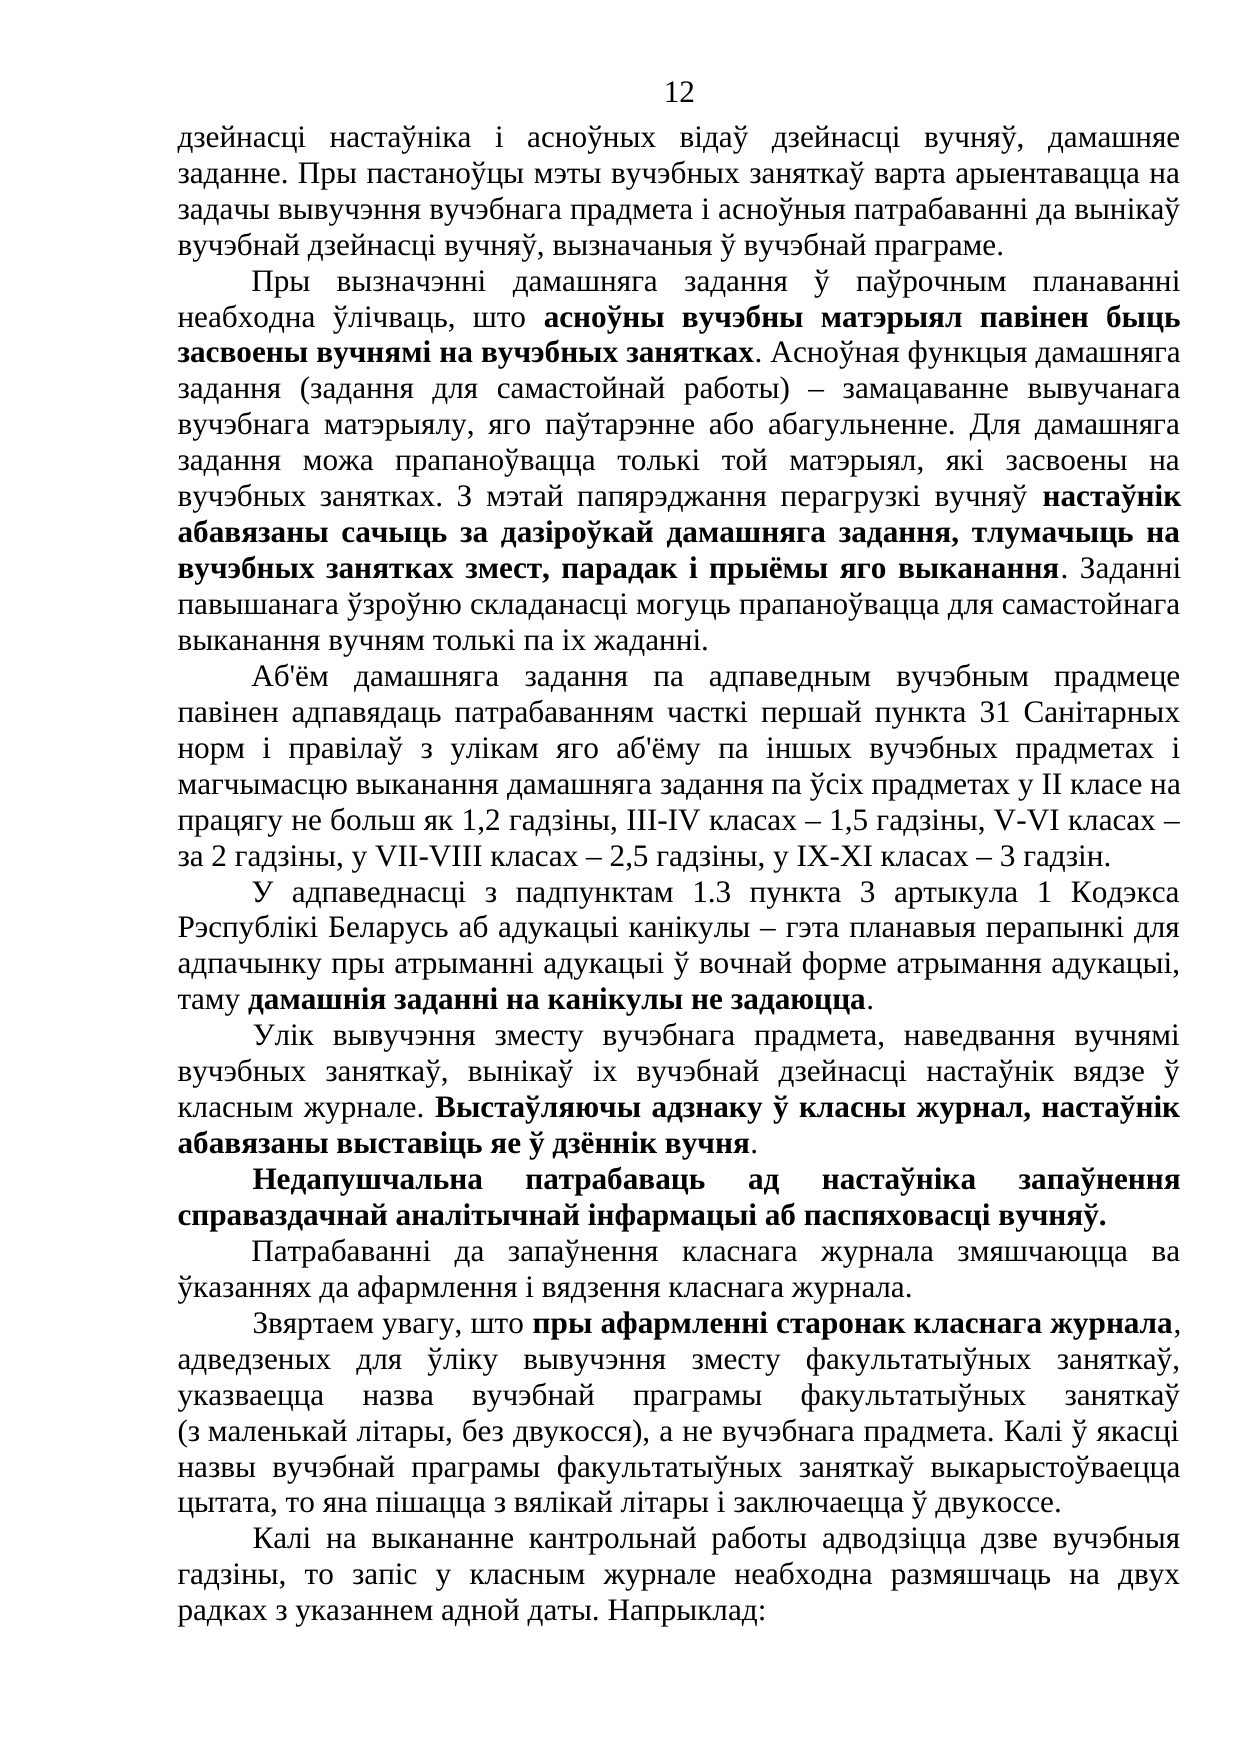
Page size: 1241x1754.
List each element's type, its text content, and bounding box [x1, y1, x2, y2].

text Калі на выкананне кантрольнай работы адводзіцца дзве вучэбныя гадзіны, то запіс у класным журнале неабходна размяшчаць на двух радках з указаннем адной даты. Напрыклад: [177, 1520, 1181, 1627]
text Звяртаем увагу, што пры афармленні старонак класнага журнала, адведзеных для ўліку вывучэння зместу факультатыўных заняткаў, указваецца назва вучэбнай праграмы факультатыўных заняткаў (з маленькай літары, без двукосся), а не вучэбнага прадмета. Калі ў якасці назвы вучэбнай праграмы факультатыўных заняткаў выкарыстоўваецца цытата, то яна пішацца з вялікай літары і заключаецца ў двукоссе. [177, 1304, 1181, 1520]
text Аб'ём дамашняга задання па адпаведным вучэбным прадмеце павінен адпавядаць патрабаванням часткi першай пункта 31 Санітарных норм і правілаў з улікам яго аб'ёму па іншых вучэбных прадметах і магчымасцю выканання дамашняга задання па ўсіх прадметах у II класе на працягу не больш як 1,2 гадзіны, III-IV класах – 1,5 гадзіны, V-VI класах – за 2 гадзіны, у VII-VIII класах – 2,5 гадзіны, у IX-XI класах – 3 гадзін. [177, 657, 1181, 873]
text Недапушчальна патрабаваць ад настаўніка запаўнення справаздачнай аналітычнай інфармацыі аб паспяховасці вучняў. [177, 1160, 1181, 1232]
text Улік вывучэння зместу вучэбнага прадмета, наведвання вучнямі вучэбных заняткаў, вынікаў іх вучэбнай дзейнасці настаўнік вядзе ў класным журнале. Выстаўляючы адзнаку ў класны журнал, настаўнік абавязаны выставіць яе ў дзённік вучня. [177, 1017, 1181, 1160]
text У адпаведнасці з падпунктам 1.3 пункта 3 артыкула 1 Кодэкса Рэспублікі Беларусь аб адукацыі канікулы – гэта планавыя перапынкі для адпачынку пры атрыманні адукацыі ў вочнай форме атрымання адукацыі, таму дамашнія заданні на канікулы не задаюцца. [177, 873, 1181, 1017]
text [177, 118, 1181, 262]
text Пры вызначэнні дамашняга задання ў паўрочным планаванні неабходна ўлічваць, што асноўны вучэбны матэрыял павінен быць засвоены вучнямі на вучэбных занятках. Асноўная функцыя дамашняга задання (задання для самастойнай работы) – замацаванне вывучанага вучэбнага матэрыялу, яго паўтарэнне або абагульненне. Для дамашняга задання можа прапаноўвацца толькі той матэрыял, які засвоены на вучэбных занятках. З мэтай папярэджання перагрузкі вучняў настаўнік абавязаны сачыць за дазіроўкай дамашняга задання, тлумачыць на вучэбных занятках змест, парадак і прыёмы яго выканання. Заданні павышанага ўзроўню складанасці могуць прапаноўвацца для самастойнага выканання вучням толькі па іх жаданні. [177, 262, 1181, 657]
text Патрабаванні да запаўнення класнага журнала змяшчаюцца ва ўказаннях да афармлення і вядзення класнага журнала. [177, 1232, 1181, 1304]
